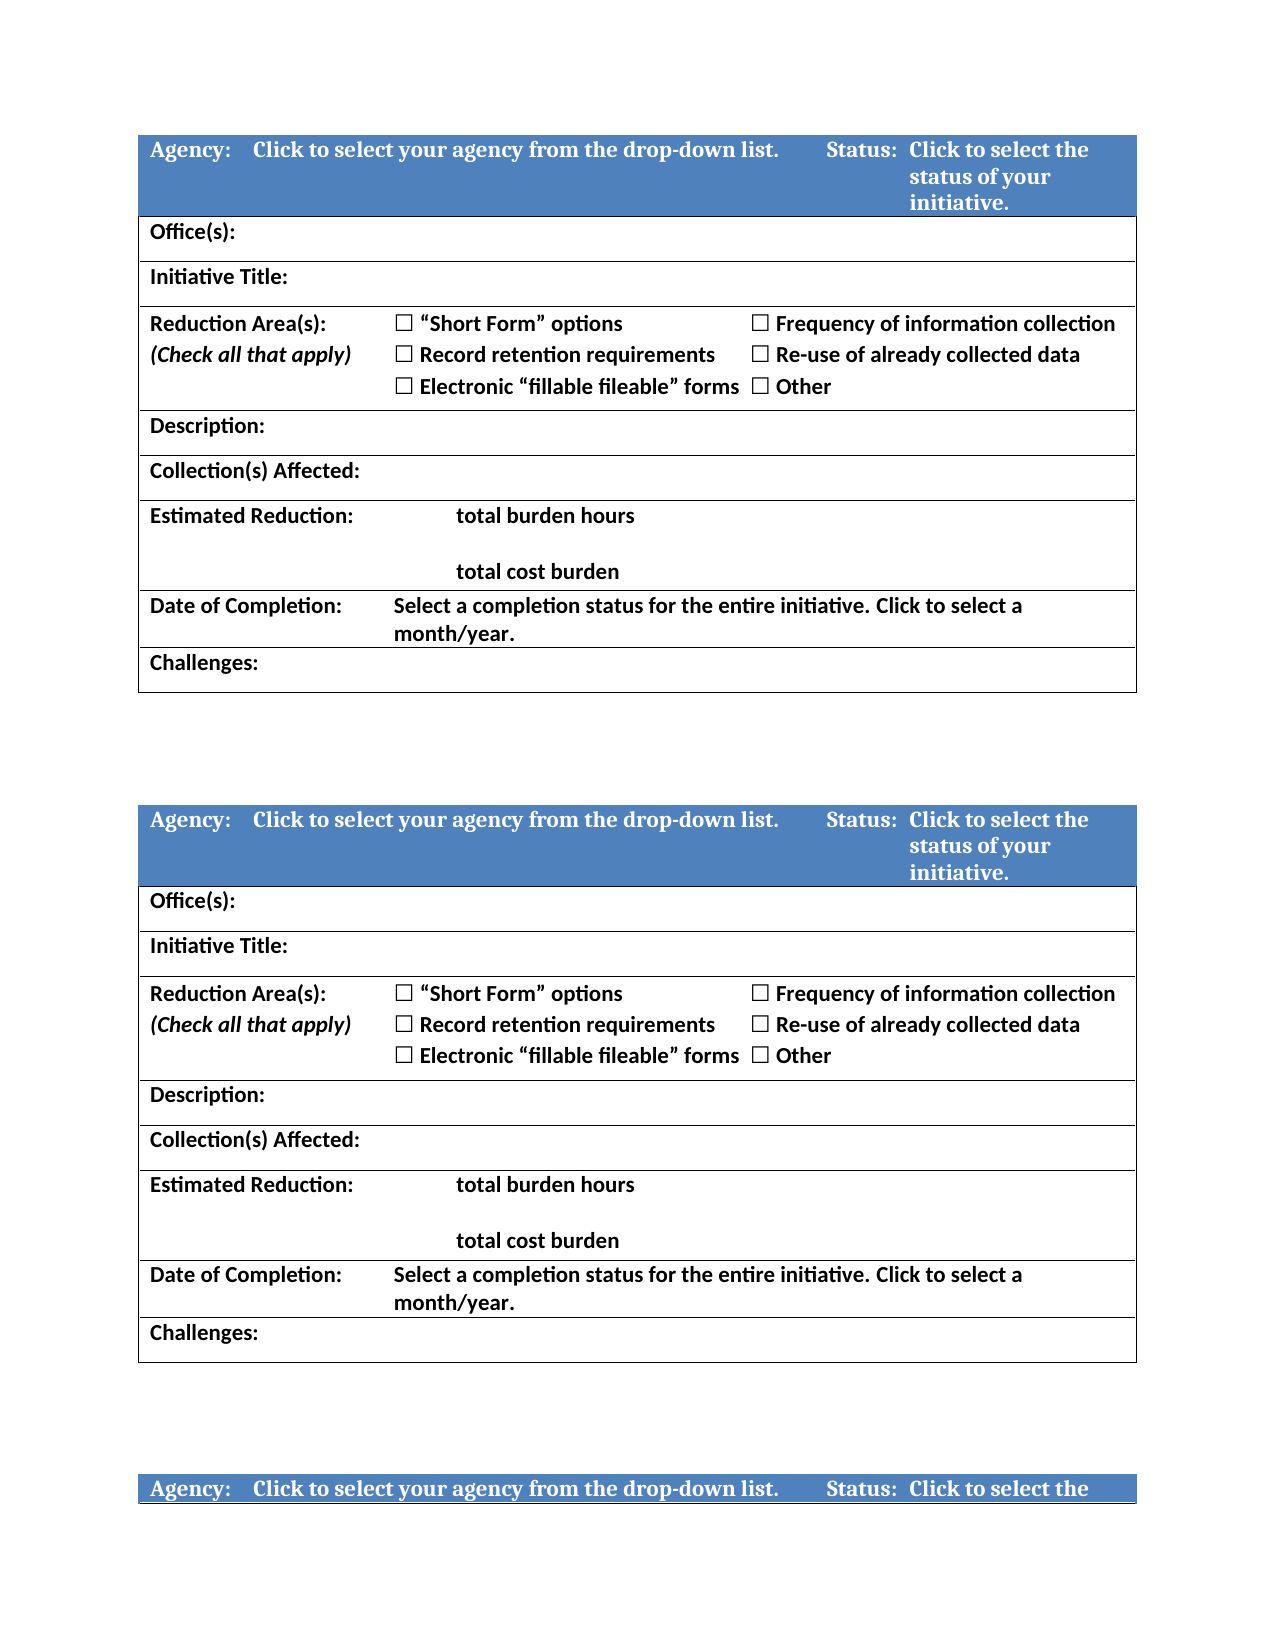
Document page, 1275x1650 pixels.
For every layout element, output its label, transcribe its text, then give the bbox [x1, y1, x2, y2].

table_cell Reduction Area(s): “Short Form” options Frequency of information collection (Check all that apply) Record retention requirements Re-use of already collected data Electronic “fillable fileable” forms Other [139, 976, 1136, 1079]
table_cell [384, 1080, 1136, 1124]
table_cell Initiative Title: [139, 261, 384, 306]
table_cell [384, 887, 1136, 931]
table_cell Description: [139, 410, 384, 455]
table_header Status: [816, 1476, 1135, 1502]
table_cell Date of Completion: [139, 1260, 1136, 1317]
table_cell Collection(s) Affected: [139, 1125, 384, 1169]
table_cell [384, 1317, 1136, 1362]
table_cell [384, 931, 1136, 976]
table_cell Challenges: [139, 1317, 384, 1362]
table_header Agency: [140, 137, 816, 216]
table_cell Challenges: [139, 647, 384, 692]
table_cell Office(s): [139, 887, 384, 931]
table_cell [384, 261, 1136, 306]
table_cell Estimated Reduction: total burden hours total cost burden [139, 1170, 1136, 1259]
table_cell Reduction Area(s): “Short Form” options Frequency of information collection (Check all that apply) Record retention requirements Re-use of already collected data Electronic “fillable fileable” forms Other [139, 306, 1136, 410]
table_header Agency: [140, 807, 816, 886]
table_cell Initiative Title: [139, 931, 384, 976]
table_cell Estimated Reduction: total burden hours total cost burden [139, 500, 1136, 590]
table_cell Office(s): [139, 217, 384, 261]
table_cell [384, 217, 1136, 261]
table_cell [384, 1125, 1136, 1169]
table_cell Date of Completion: [139, 590, 1136, 647]
table_header Agency: [140, 1476, 816, 1502]
table_header Status: [816, 137, 1135, 216]
table_cell Description: [139, 1080, 384, 1124]
table_cell [384, 455, 1136, 500]
table_header Status: [816, 807, 1135, 886]
table_cell [384, 410, 1136, 455]
table_cell Collection(s) Affected: [139, 455, 384, 500]
table_cell [384, 647, 1136, 692]
